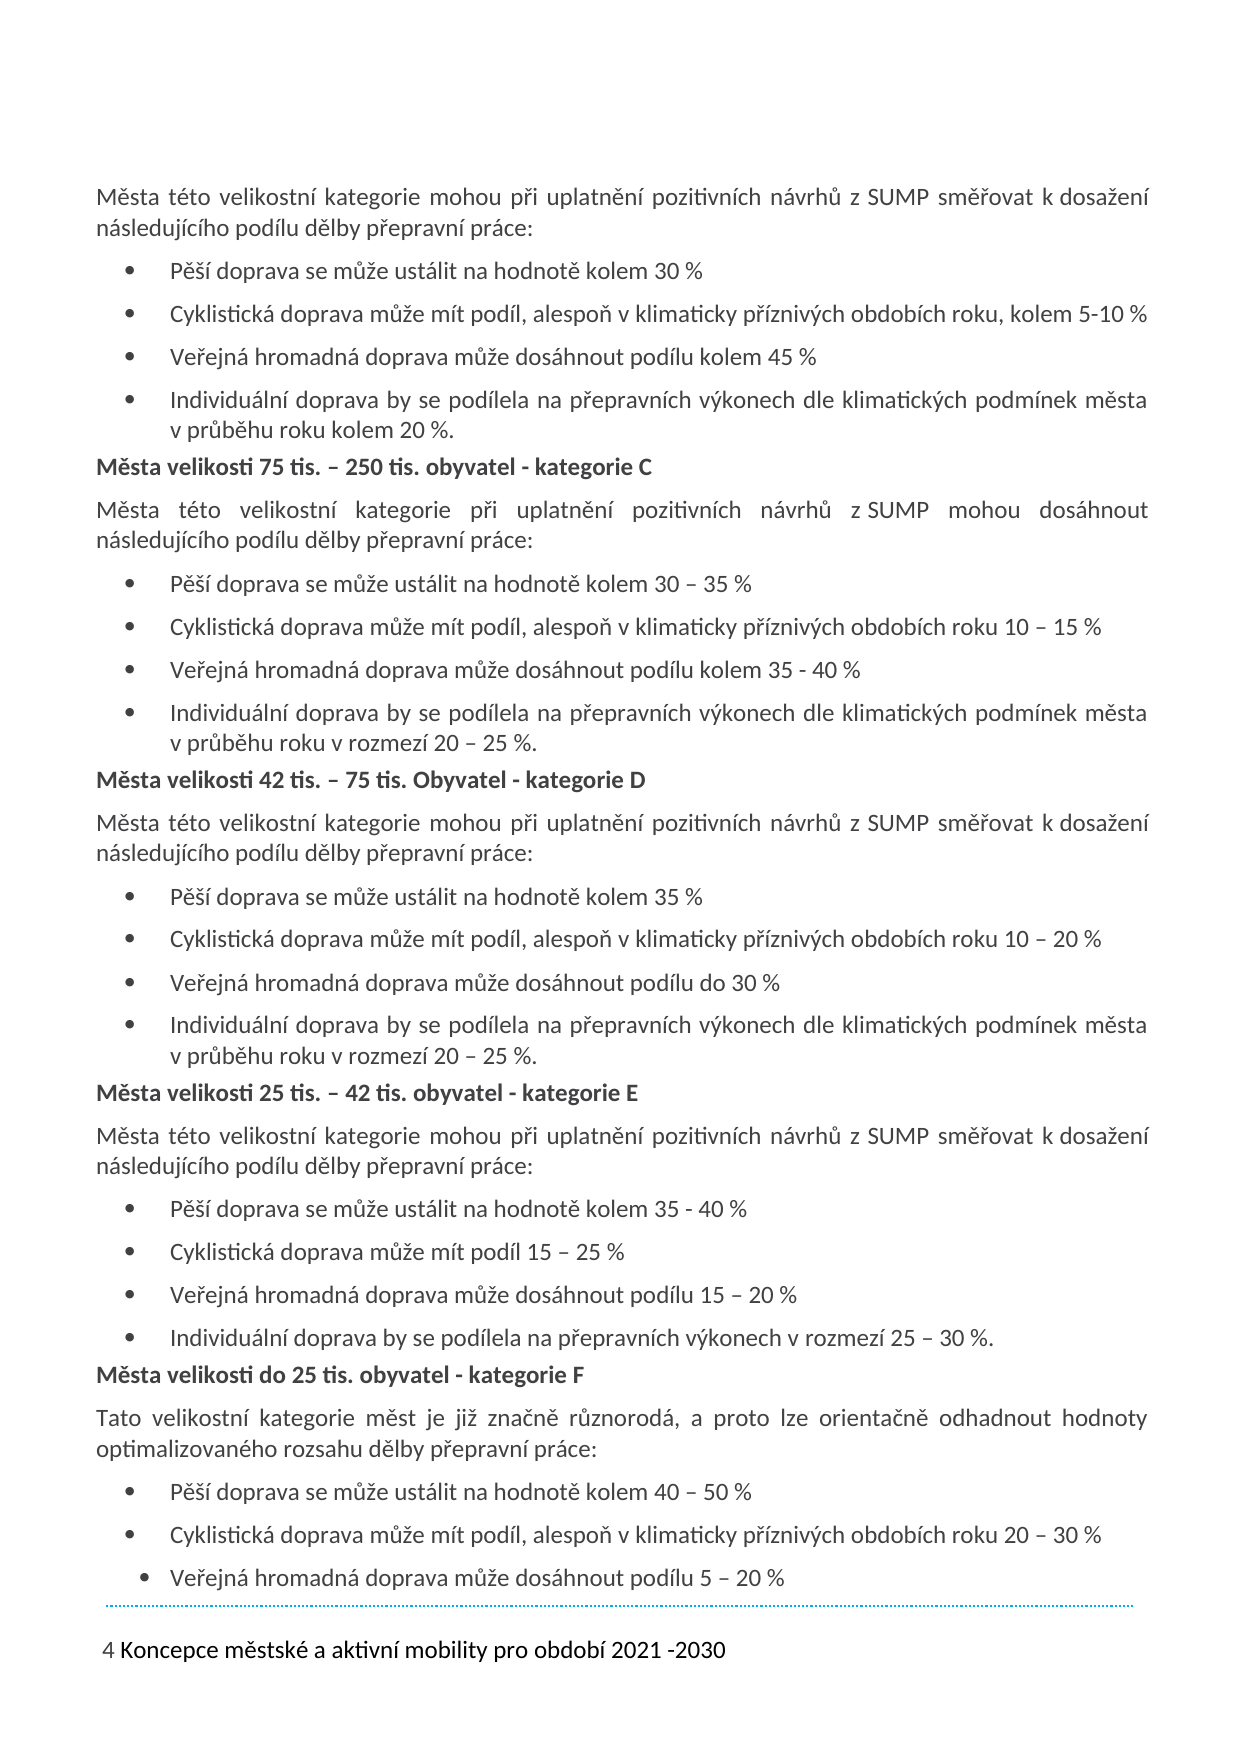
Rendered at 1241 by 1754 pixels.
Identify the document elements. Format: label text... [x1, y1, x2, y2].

list Veřejná hromadná doprava může dosáhnout podílu kolem 35 - 40 % [125, 654, 1148, 684]
list Cyklistická doprava může mít podíl, alespoň v klimaticky příznivých obdobích roku 20 – 30 % [125, 1519, 1148, 1549]
list Veřejná hromadná doprava může dosáhnout podílu 5 – 20 % [140, 1562, 1148, 1592]
list Individuální doprava by se podílela na přepravních výkonech dle klimatických podmínek města v průběhu roku kolem 20 %. [125, 384, 1148, 445]
text Města této velikostní kategorie při uplatnění pozitivních návrhů z SUMP mohou dosáhnout následujícího podílu dělby přepravní práce: [96, 494, 1148, 555]
list Cyklistická doprava může mít podíl, alespoň v klimaticky příznivých obdobích roku 10 – 15 % [125, 611, 1148, 641]
list Pěší doprava se může ustálit na hodnotě kolem 30 – 35 % [125, 568, 1148, 598]
list Veřejná hromadná doprava může dosáhnout podílu do 30 % [125, 967, 1148, 997]
list Cyklistická doprava může mít podíl 15 – 25 % [125, 1237, 1148, 1267]
list Pěší doprava se může ustálit na hodnotě kolem 40 – 50 % [125, 1476, 1148, 1506]
text Města velikosti 42 tis. – 75 tis. Obyvatel - kategorie D [96, 764, 1148, 794]
list Individuální doprava by se podílela na přepravních výkonech v rozmezí 25 – 30 %. [125, 1323, 1148, 1353]
list Pěší doprava se může ustálit na hodnotě kolem 30 % [125, 255, 1148, 285]
text Města velikosti do 25 tis. obyvatel - kategorie F [96, 1359, 1148, 1390]
list Pěší doprava se může ustálit na hodnotě kolem 35 - 40 % [125, 1193, 1148, 1224]
text Města této velikostní kategorie mohou při uplatnění pozitivních návrhů z SUMP směřovat k dosažení následujícího podílu dělby přepravní práce: [96, 807, 1148, 868]
text Města této velikostní kategorie mohou při uplatnění pozitivních návrhů z SUMP směřovat k dosažení následujícího podílu dělby přepravní práce: [96, 1120, 1148, 1181]
list Pěší doprava se může ustálit na hodnotě kolem 35 % [125, 881, 1148, 911]
list Veřejná hromadná doprava může dosáhnout podílu 15 – 20 % [125, 1279, 1148, 1310]
list Cyklistická doprava může mít podíl, alespoň v klimaticky příznivých obdobích roku, kolem 5-10 % [125, 298, 1148, 328]
list Veřejná hromadná doprava může dosáhnout podílu kolem 45 % [125, 341, 1148, 371]
text Města velikosti 75 tis. – 250 tis. obyvatel - kategorie C [96, 451, 1148, 482]
list Individuální doprava by se podílela na přepravních výkonech dle klimatických podmínek města v průběhu roku v rozmezí 20 – 25 %. [125, 697, 1148, 758]
list Cyklistická doprava může mít podíl, alespoň v klimaticky příznivých obdobích roku 10 – 20 % [125, 924, 1148, 954]
list Individuální doprava by se podílela na přepravních výkonech dle klimatických podmínek města v průběhu roku v rozmezí 20 – 25 %. [125, 1010, 1148, 1071]
text Města velikosti 25 tis. – 42 tis. obyvatel - kategorie E [96, 1077, 1148, 1107]
text Tato velikostní kategorie měst je již značně různorodá, a proto lze orientačně odhadnout hodnoty optimalizovaného rozsahu dělby přepravní práce: [96, 1402, 1148, 1463]
text Města této velikostní kategorie mohou při uplatnění pozitivních návrhů z SUMP směřovat k dosažení následujícího podílu dělby přepravní práce: [96, 181, 1148, 242]
